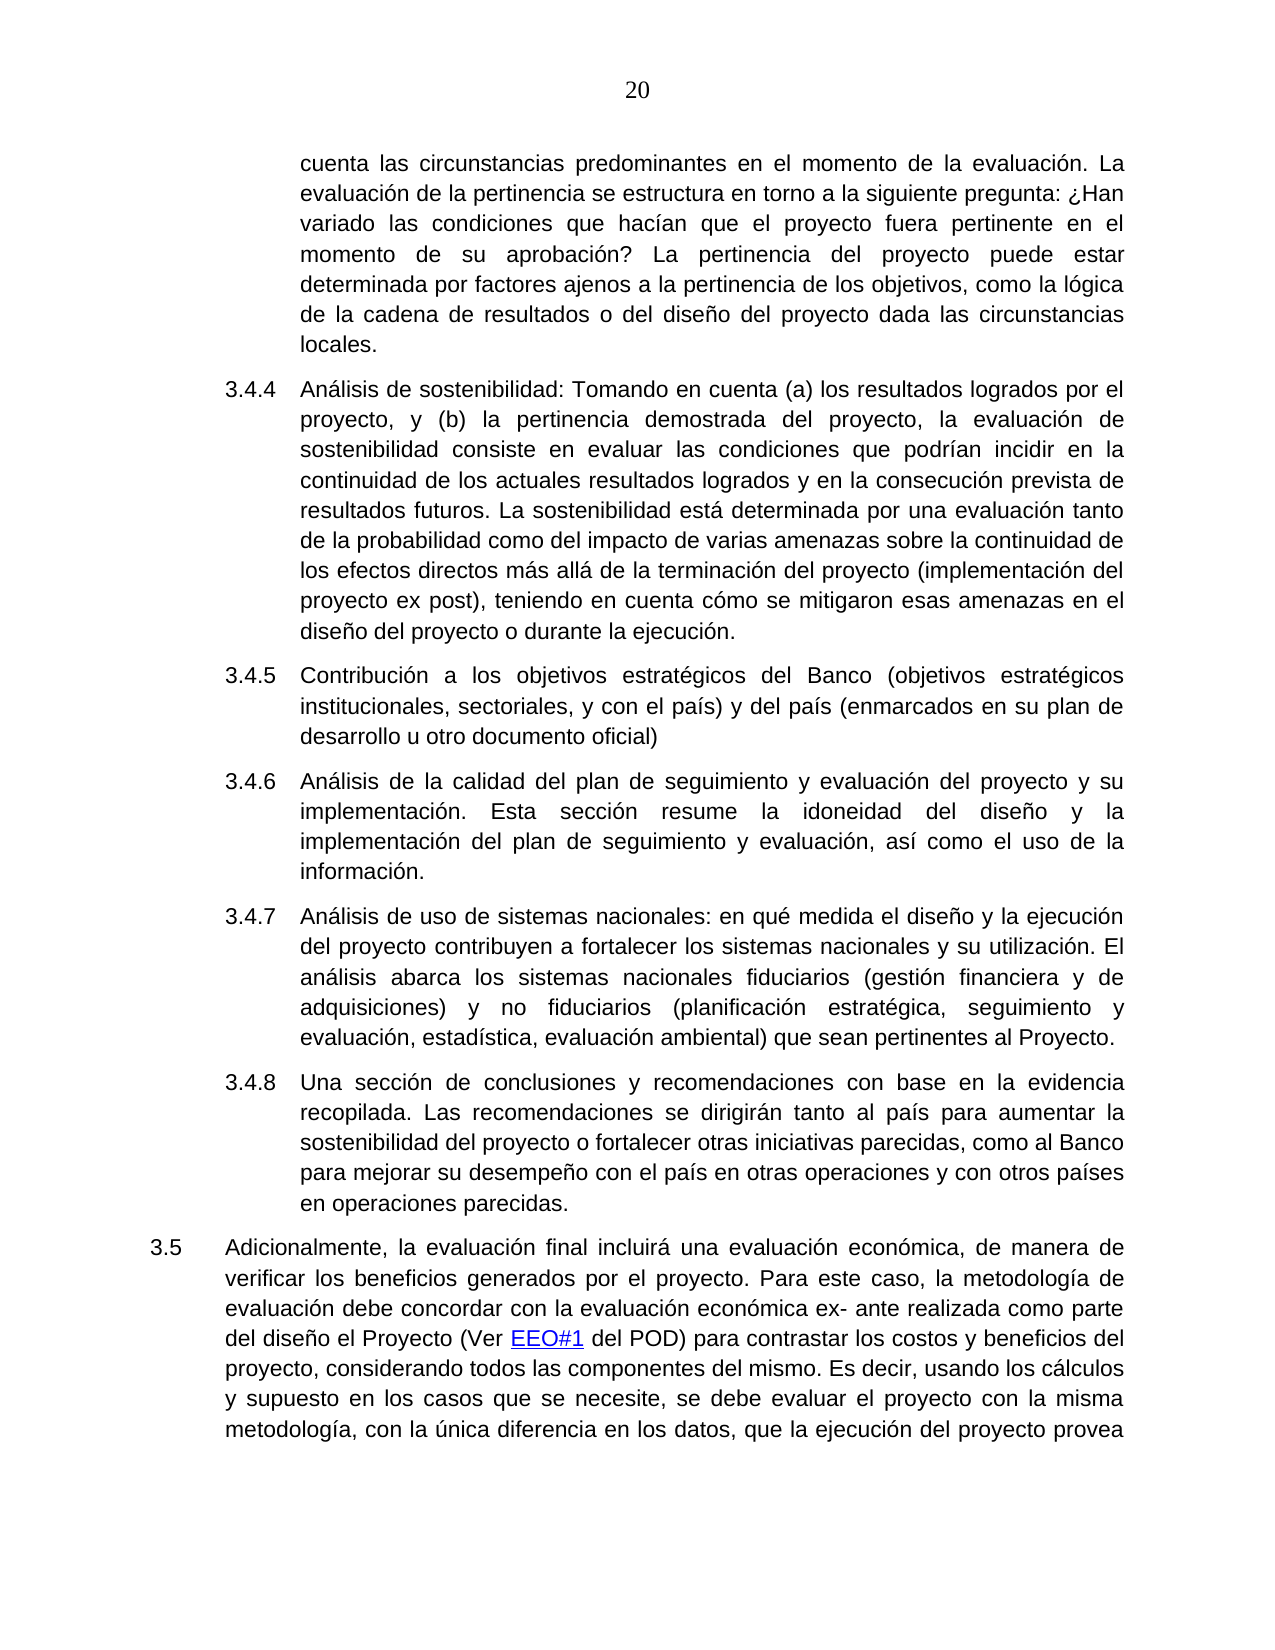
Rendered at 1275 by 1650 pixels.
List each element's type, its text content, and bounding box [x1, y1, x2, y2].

list Una sección de conclusiones y recomendaciones con base en la evidencia recopilada. Las recomendaciones se dirigirán tanto al país para aumentar la sostenibilidad del proyecto o fortalecer otras iniciativas parecidas, como al Banco para mejorar su desempeño con el país en otras operaciones y con otros países en operaciones parecidas. [225, 1069, 1125, 1216]
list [225, 150, 1125, 358]
list Análisis de sostenibilidad: Tomando en cuenta (a) los resultados logrados por el proyecto, y (b) la pertinencia demostrada del proyecto, la evaluación de sostenibilidad consiste en evaluar las condiciones que podrían incidir en la continuidad de los actuales resultados logrados y en la consecución prevista de resultados futuros. La sostenibilidad está determinada por una evaluación tanto de la probabilidad como del impacto de varias amenazas sobre la continuidad de los efectos directos más allá de la terminación del proyecto (implementación del proyecto ex post), teniendo en cuenta cómo se mitigaron esas amenazas en el diseño del proyecto o durante la ejecución. [225, 376, 1125, 644]
list Análisis de uso de sistemas nacionales: en qué medida el diseño y la ejecución del proyecto contribuyen a fortalecer los sistemas nacionales y su utilización. El análisis abarca los sistemas nacionales fiduciarios (gestión financiera y de adquisiciones) y no fiduciarios (planificación estratégica, seguimiento y evaluación, estadística, evaluación ambiental) que sean pertinentes al Proyecto. [225, 903, 1125, 1050]
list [150, 1234, 1125, 1442]
list Contribución a los objetivos estratégicos del Banco (objetivos estratégicos institucionales, sectoriales, y con el país) y del país (enmarcados en su plan de desarrollo u otro documento oficial) [225, 662, 1125, 749]
list Análisis de la calidad del plan de seguimiento y evaluación del proyecto y su implementación. Esta sección resume la idoneidad del diseño y la implementación del plan de seguimiento y evaluación, así como el uso de la información. [225, 768, 1125, 885]
